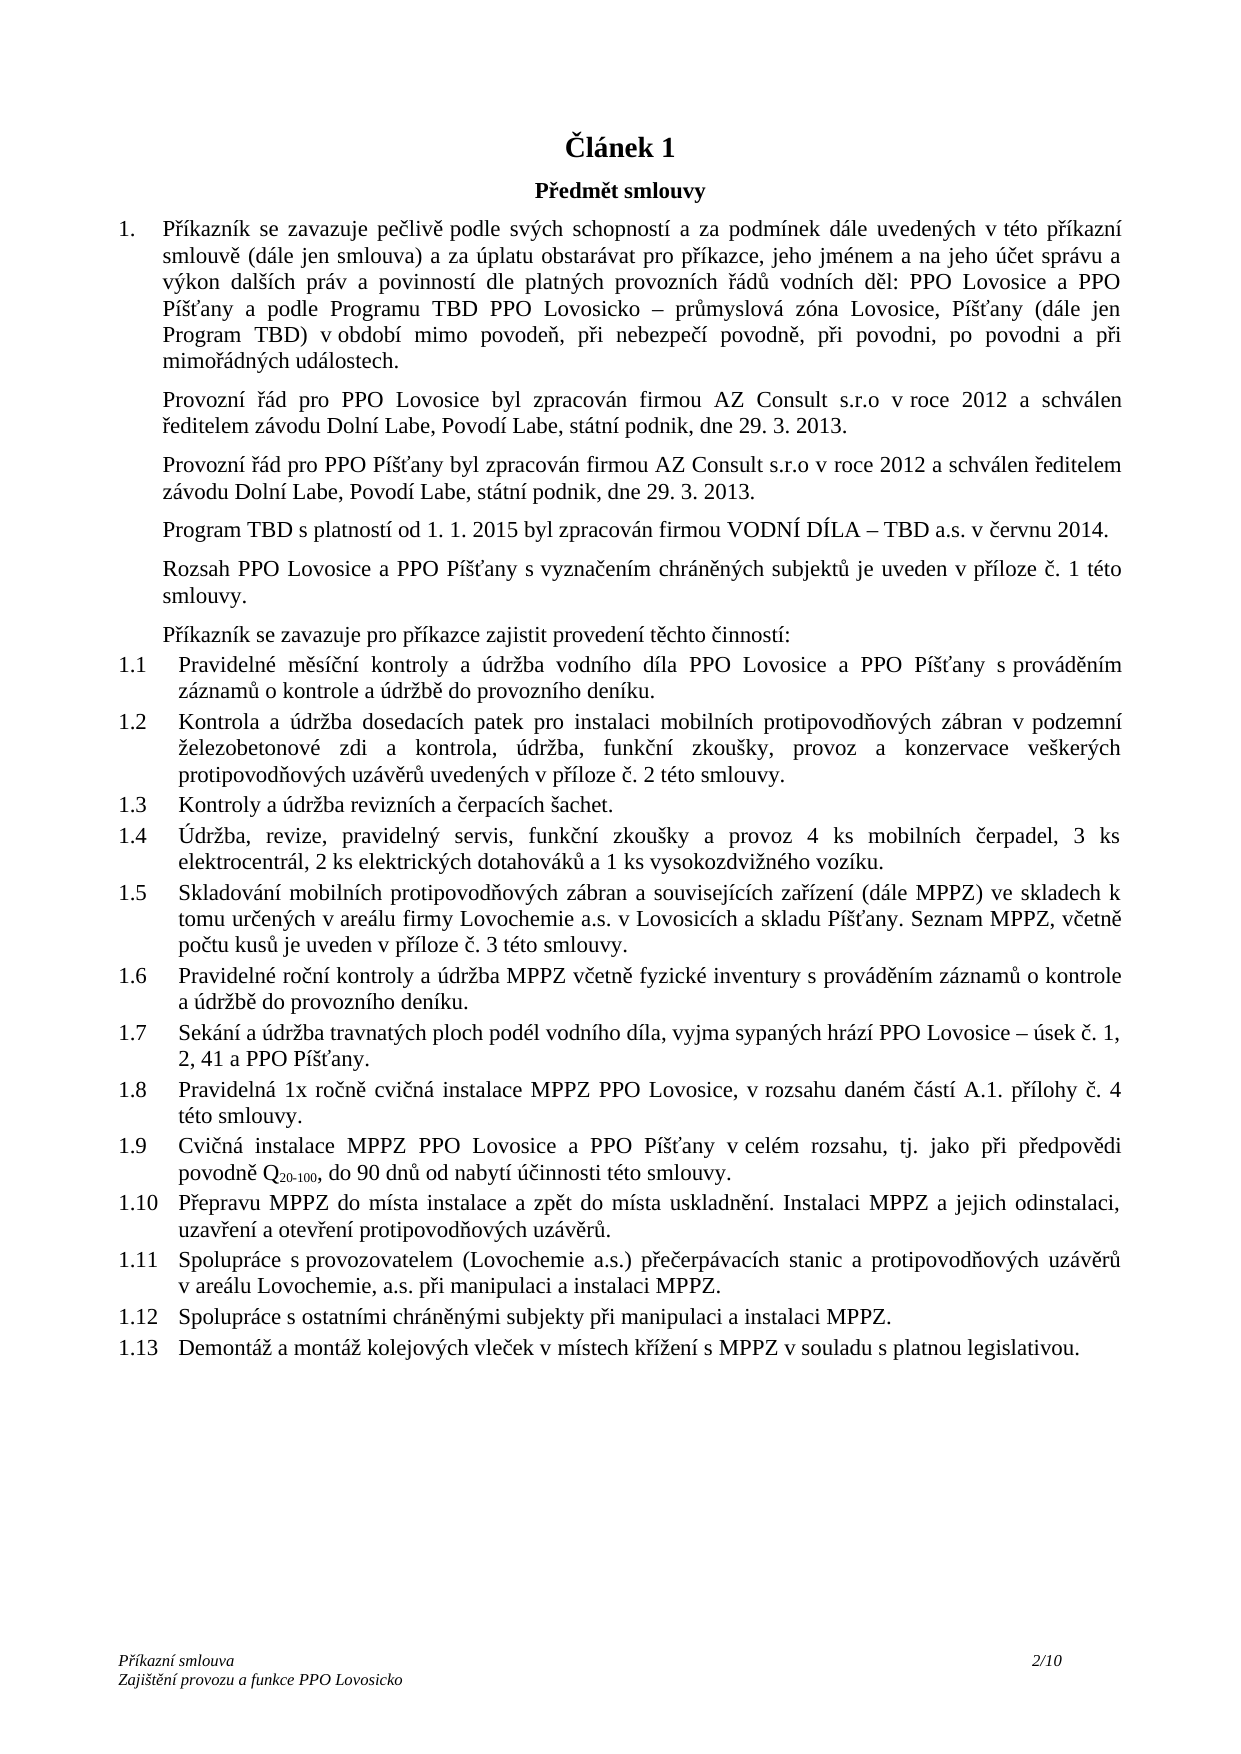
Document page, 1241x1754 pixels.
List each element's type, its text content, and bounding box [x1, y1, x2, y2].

subtitle Spolupráce s ostatními chráněnými subjekty při manipulaci a instalaci MPPZ. [118, 1303, 1122, 1329]
list Příkazník se zavazuje pečlivě podle svých schopností a za podmínek dále uvedených v této příkazní smlouvě (dále jen smlouva) a za úplatu obstarávat pro příkazce, jeho jménem a na jeho účet správu a výkon dalších práv a povinností dle platných provozních řádů vodních děl: PPO Lovosice a PPO Píšťany a podle Programu TBD PPO Lovosicko – průmyslová zóna Lovosice, Píšťany (dále jen Program TBD) v období mimo povodeň, při nebezpečí povodně, při povodni, po povodni a při mimořádných událostech. [118, 216, 1122, 374]
subtitle Údržba, revize, pravidelný servis, funkční zkoušky a provoz 4 ks mobilních čerpadel, 3 ks elektrocentrál, 2 ks elektrických dotahováků a 1 ks vysokozdvižného vozíku. [118, 822, 1122, 874]
text Předmět smlouvy [118, 177, 1122, 203]
subtitle Pravidelné měsíční kontroly a údržba vodního díla PPO Lovosice a PPO Píšťany s prováděním záznamů o kontrole a údržbě do provozního deníku. [118, 651, 1122, 704]
text Provozní řád pro PPO Lovosice byl zpracován firmou AZ Consult s.r.o v roce 2012 a schválen ředitelem závodu Dolní Labe, Povodí Labe, státní podnik, dne 29. 3. 2013. [162, 386, 1122, 439]
text Program TBD s platností od 1. 1. 2015 byl zpracován firmou VODNÍ DÍLA – TBD a.s. v červnu 2014. [162, 517, 1122, 543]
subtitle Skladování mobilních protipovodňových zábran a souvisejících zařízení (dále MPPZ) ve skladech k tomu určených v areálu firmy Lovochemie a.s. v Lovosicích a skladu Píšťany. Seznam MPPZ, včetně počtu kusů je uveden v příloze č. 3 této smlouvy. [118, 879, 1122, 958]
subtitle Kontrola a údržba dosedacích patek pro instalaci mobilních protipovodňových zábran v podzemní železobetonové zdi a kontrola, údržba, funkční zkoušky, provoz a konzervace veškerých protipovodňových uzávěrů uvedených v příloze č. 2 této smlouvy. [118, 708, 1122, 787]
text Příkazník se zavazuje pro příkazce zajistit provedení těchto činností: [162, 621, 1122, 647]
subtitle Demontáž a montáž kolejových vleček v místech křížení s MPPZ v souladu s platnou legislativou. [118, 1334, 1122, 1360]
subtitle Přepravu MPPZ do místa instalace a zpět do místa uskladnění. Instalaci MPPZ a jejich odinstalaci, uzavření a otevření protipovodňových uzávěrů. [118, 1189, 1122, 1242]
subtitle Spolupráce s provozovatelem (Lovochemie a.s.) přečerpávacích stanic a protipovodňových uzávěrů v areálu Lovochemie, a.s. při manipulaci a instalaci MPPZ. [118, 1246, 1122, 1299]
text Provozní řád pro PPO Píšťany byl zpracován firmou AZ Consult s.r.o v roce 2012 a schválen ředitelem závodu Dolní Labe, Povodí Labe, státní podnik, dne 29. 3. 2013. [162, 451, 1122, 504]
subtitle Cvičná instalace MPPZ PPO Lovosice a PPO Píšťany v celém rozsahu, tj. jako při předpovědi povodně Q20-100, do 90 dnů od nabytí účinnosti této smlouvy. [118, 1132, 1122, 1185]
subtitle Kontroly a údržba revizních a čerpacích šachet. [118, 791, 1122, 818]
text Rozsah PPO Lovosice a PPO Píšťany s vyznačením chráněných subjektů je uveden v příloze č. 1 této smlouvy. [162, 555, 1122, 608]
text Článek 1 [118, 131, 1122, 164]
subtitle Pravidelná 1x ročně cvičná instalace MPPZ PPO Lovosice, v rozsahu daném částí A.1. přílohy č. 4 této smlouvy. [118, 1076, 1122, 1128]
subtitle Pravidelné roční kontroly a údržba MPPZ včetně fyzické inventury s prováděním záznamů o kontrole a údržbě do provozního deníku. [118, 962, 1122, 1014]
subtitle Sekání a údržba travnatých ploch podél vodního díla, vyjma sypaných hrází PPO Lovosice – úsek č. 1, 2, 41 a PPO Píšťany. [118, 1019, 1122, 1071]
